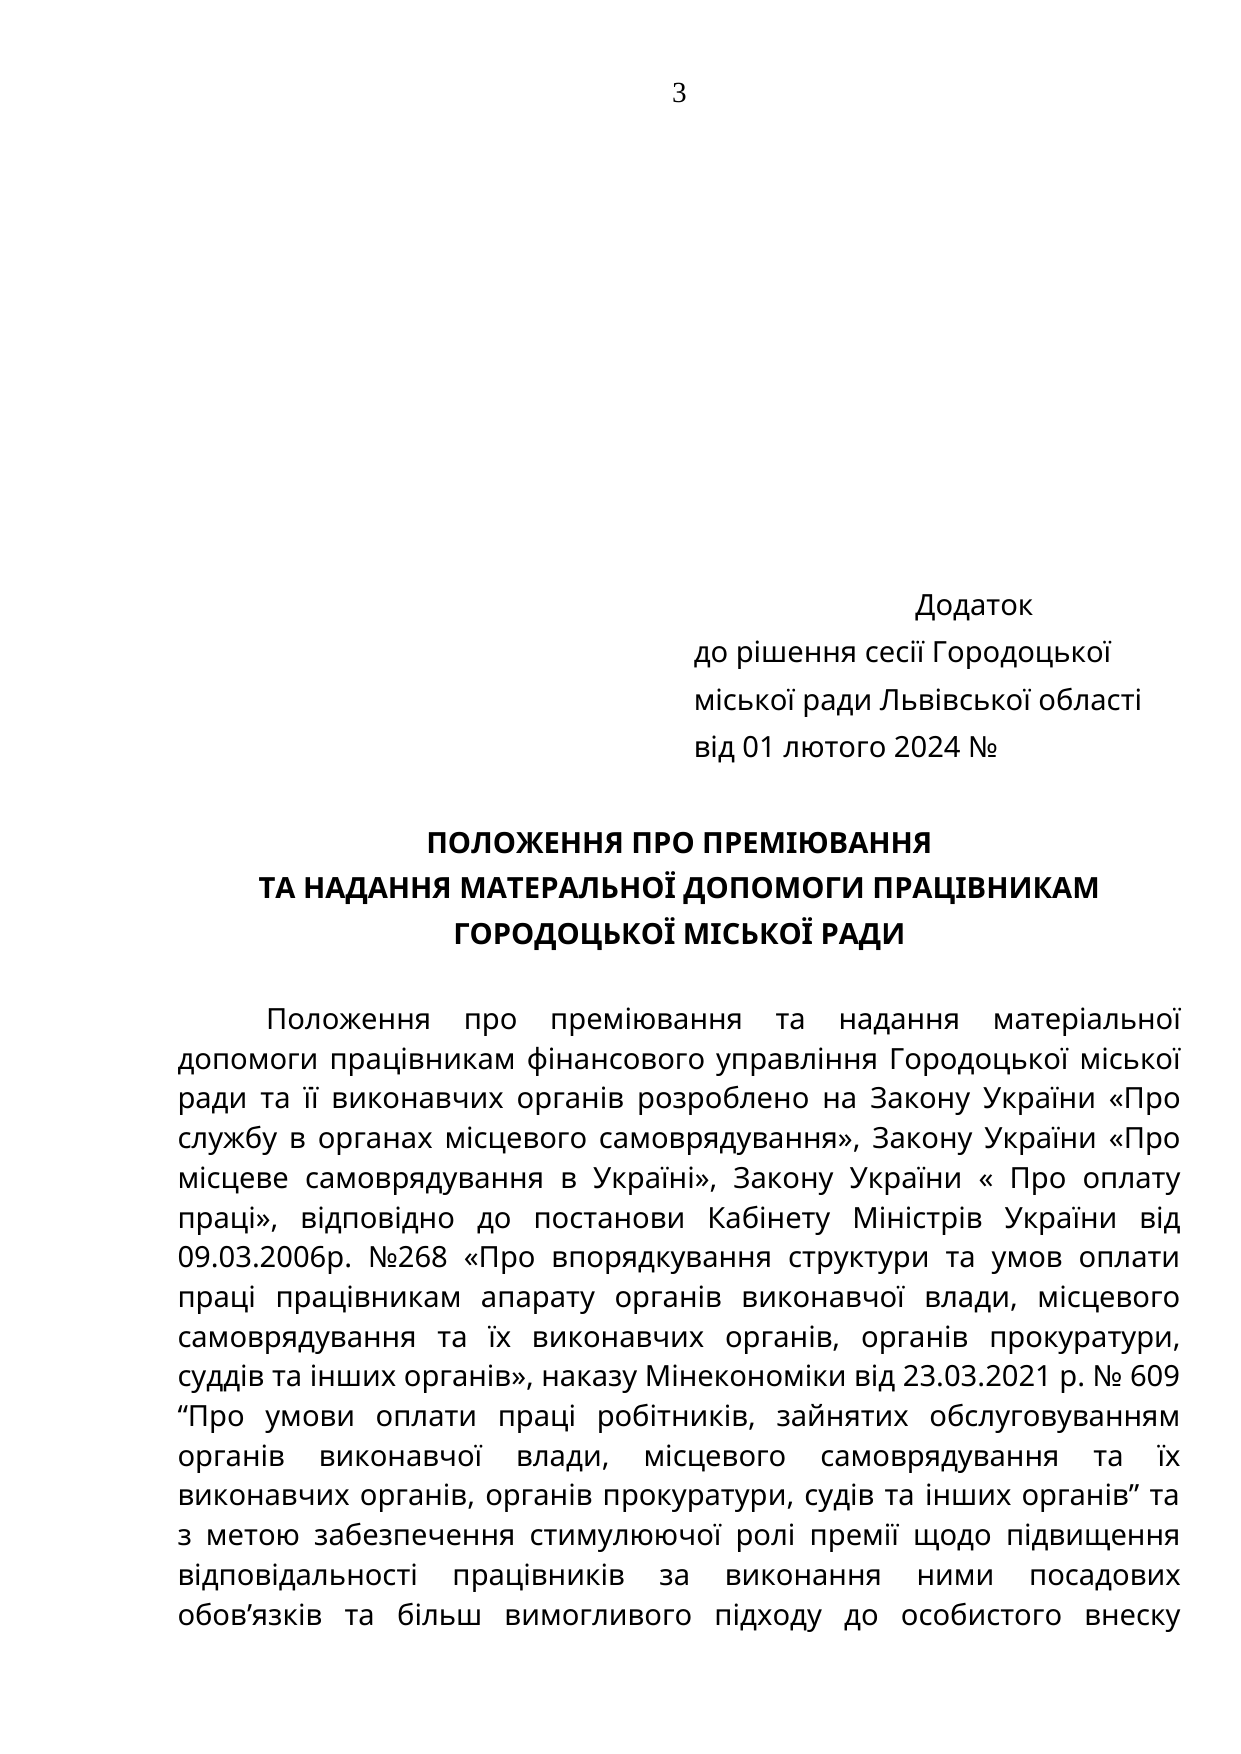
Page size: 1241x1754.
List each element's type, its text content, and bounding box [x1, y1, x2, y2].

text до рішення сесії Городоцької міської ради Львівської області від 01 лютого 2024 № [693, 631, 1181, 766]
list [177, 998, 1181, 1633]
list ПОЛОЖЕННЯ ПРО ПРЕМІЮВАННЯ [177, 822, 1181, 862]
list ТА НАДАННЯ МАТЕРАЛЬНОЇ ДОПОМОГИ ПРАЦІВНИКАМ ГОРОДОЦЬКОЇ МІСЬКОЇ РАДИ [177, 867, 1181, 953]
text Додаток [693, 584, 1181, 623]
